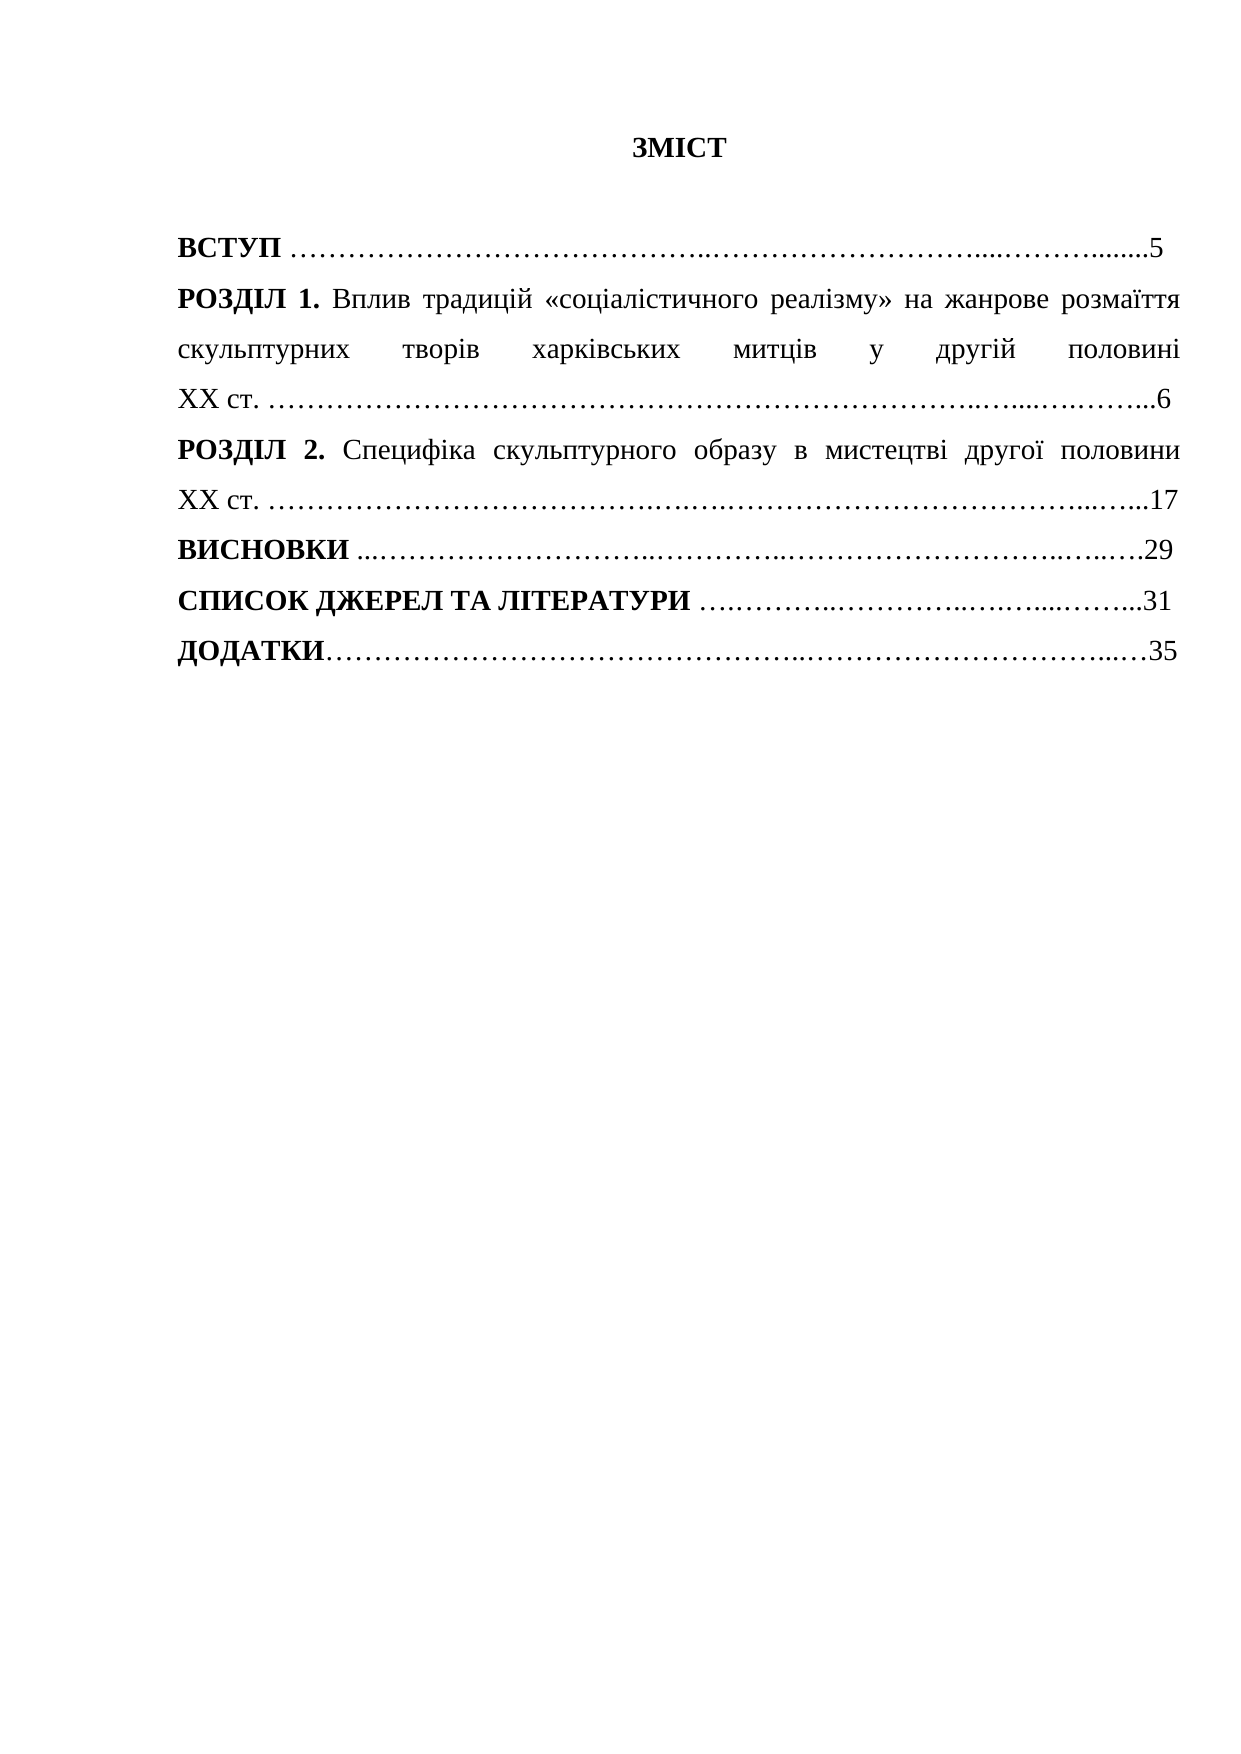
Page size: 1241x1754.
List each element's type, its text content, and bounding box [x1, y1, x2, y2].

text ВСТУП ……………………………………..………………………....………........5 [177, 231, 1181, 264]
text СПИСОК ДЖЕРЕЛ ТА ЛІТЕРАТУРИ ….………..…………..….…....……...31 [177, 583, 1181, 616]
text ВИСНОВКИ ...………………………..…………..………………………..…..….29 [177, 532, 1181, 566]
text РОЗДІЛ 2. Специфіка скульптурного образу в мистецтві другої половини ХХ ст. ………………………………….….….………………………………...…...17 [177, 432, 1181, 516]
text ДОДАТКИ…………………………………………..…………………………...…35 [177, 633, 1181, 667]
text ЗМІСТ [177, 130, 1181, 163]
text РОЗДІЛ 1. Вплив традицій «соціалістичного реалізму» на жанрове розмаїття скульптурних творів харківських митців у другій половині ХХ ст. ………………………………………………………………..…....….……...6 [177, 281, 1181, 415]
